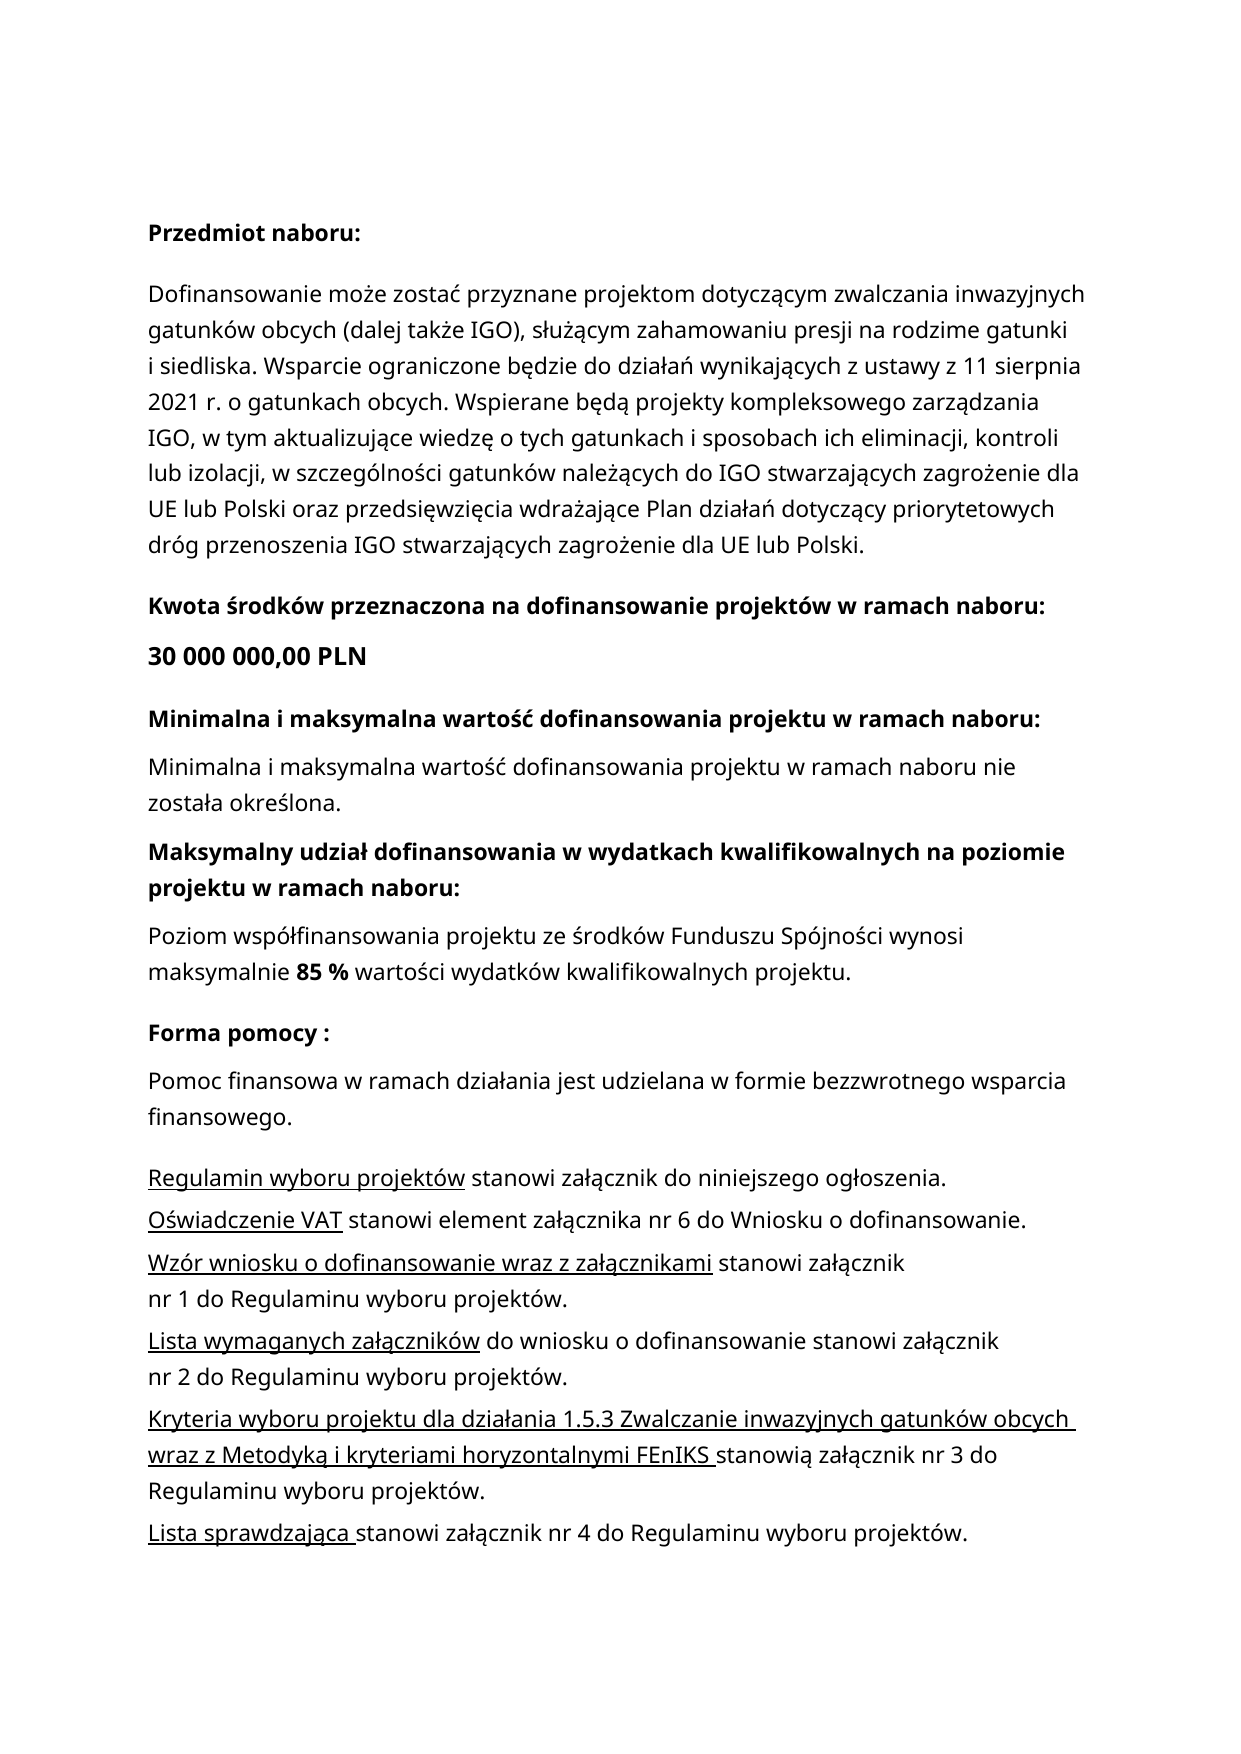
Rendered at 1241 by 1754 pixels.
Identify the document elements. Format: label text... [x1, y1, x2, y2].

text Kryteria wyboru projektu dla działania 1.5.3 Zwalczanie inwazyjnych gatunków obcych wraz z Metodyką i kryteriami horyzontalnymi FEnIKS stanowią załącznik nr 3 do Regulaminu wyboru projektów. [148, 1403, 1093, 1506]
text Minimalna i maksymalna wartość dofinansowania projektu w ramach naboru nie została określona. [148, 751, 1093, 818]
text 30 000 000,00 PLN [148, 639, 1093, 673]
subtitle Kwota środków przeznaczona na dofinansowanie projektów w ramach naboru: [148, 590, 1093, 621]
subtitle Minimalna i maksymalna wartość dofinansowania projektu w ramach naboru: [148, 703, 1093, 734]
text Dofinansowanie może zostać przyznane projektom dotyczącym zwalczania inwazyjnych gatunków obcych (dalej także IGO), służącym zahamowaniu presji na rodzime gatunki i siedliska. Wsparcie ograniczone będzie do działań wynikających z ustawy z 11 sierpnia 2021 r. o gatunkach obcych. Wspierane będą projekty kompleksowego zarządzania IGO, w tym aktualizujące wiedzę o tych gatunkach i sposobach ich eliminacji, kontroli lub izolacji, w szczególności gatunków należących do IGO stwarzających zagrożenie dla UE lub Polski oraz przedsięwzięcia wdrażające Plan działań dotyczący priorytetowych dróg przenoszenia IGO stwarzających zagrożenie dla UE lub Polski. [148, 278, 1093, 561]
text Oświadczenie VAT stanowi element załącznika nr 6 do Wniosku o dofinansowanie. [148, 1204, 1093, 1236]
text Regulamin wyboru projektów stanowi załącznik do niniejszego ogłoszenia. [148, 1162, 1093, 1193]
subtitle Przedmiot naboru: [148, 217, 1093, 248]
text Lista sprawdzająca stanowi załącznik nr 4 do Regulaminu wyboru projektów. [148, 1517, 1093, 1548]
text Lista wymaganych załączników do wniosku o dofinansowanie stanowi załącznik nr 2 do Regulaminu wyboru projektów. [148, 1325, 1093, 1392]
subtitle Forma pomocy : [148, 1017, 1093, 1048]
text Pomoc finansowa w ramach działania jest udzielana w formie bezzwrotnego wsparcia finansowego. [148, 1065, 1093, 1132]
subtitle Maksymalny udział dofinansowania w wydatkach kwalifikowalnych na poziomie projektu w ramach naboru: [148, 836, 1093, 903]
text Wzór wniosku o dofinansowanie wraz z załącznikami stanowi załącznik nr 1 do Regulaminu wyboru projektów. [148, 1247, 1093, 1314]
text Poziom współfinansowania projektu ze środków Funduszu Spójności wynosi maksymalnie 85 % wartości wydatków kwalifikowalnych projektu. [148, 920, 1093, 987]
